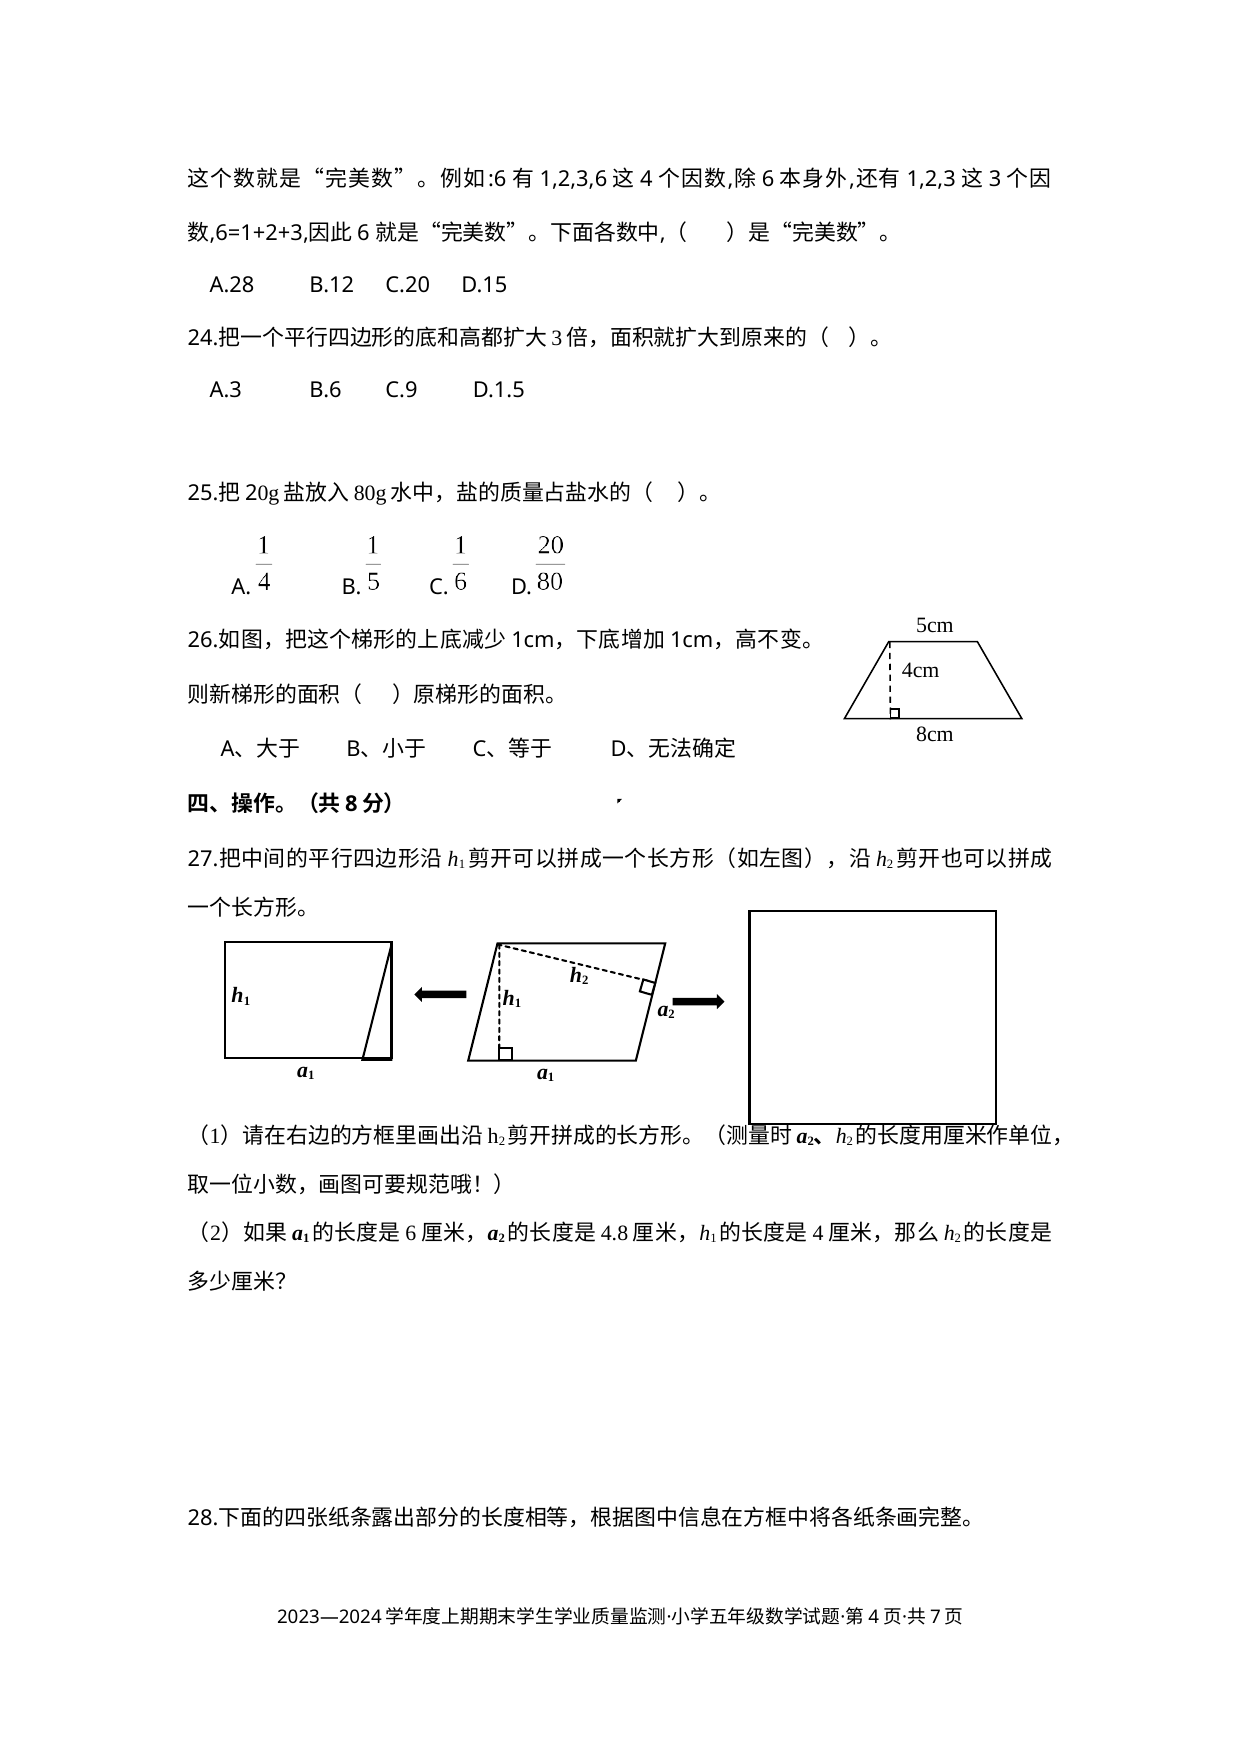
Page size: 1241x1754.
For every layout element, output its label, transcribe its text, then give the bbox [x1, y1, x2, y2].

list 25.把20g盐放入80g水中，盐的质量占盐水的（ ）。 [187, 475, 1053, 507]
text A. B. C. D. [187, 529, 1053, 600]
list 28.下面的四张纸条露出部分的长度相等，根据图中信息在方框中将各纸条画完整。 [187, 1499, 1053, 1532]
text （2）如果a1的长度是6厘米，a2的长度是4.8厘米，h1的长度是4厘米，那么h2的长度是多少厘米？ [187, 1215, 1053, 1296]
list 四、操作。（共8分） [187, 786, 1053, 818]
list 24.把一个平行四边形的底和高都扩大3倍，面积就扩大到原来的（ ）。 [187, 319, 1053, 352]
text 27.把中间的平行四边形沿h1剪开可以拼成一个长方形（如左图），沿h2剪开也可以拼成一个长方形。 [187, 840, 1053, 922]
text A.28 B.12 C.20 D.15 [187, 269, 1053, 298]
text 26.如图，把这个梯形的上底减少1cm，下底增加1cm，高不变。则新梯形的面积（ ）原梯形的面积。 [187, 621, 1053, 709]
list （1）请在右边的方框里画出沿h2剪开拼成的长方形。（测量时a2、h2的长度用厘米作单位，取一位小数，画图可要规范哦！） [187, 1118, 1053, 1199]
text A.3 B.6 C.9 D.1.5 [187, 374, 1053, 404]
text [187, 161, 1053, 247]
text A、大于 B、小于 C、等于 D、无法确定 [187, 731, 1053, 763]
